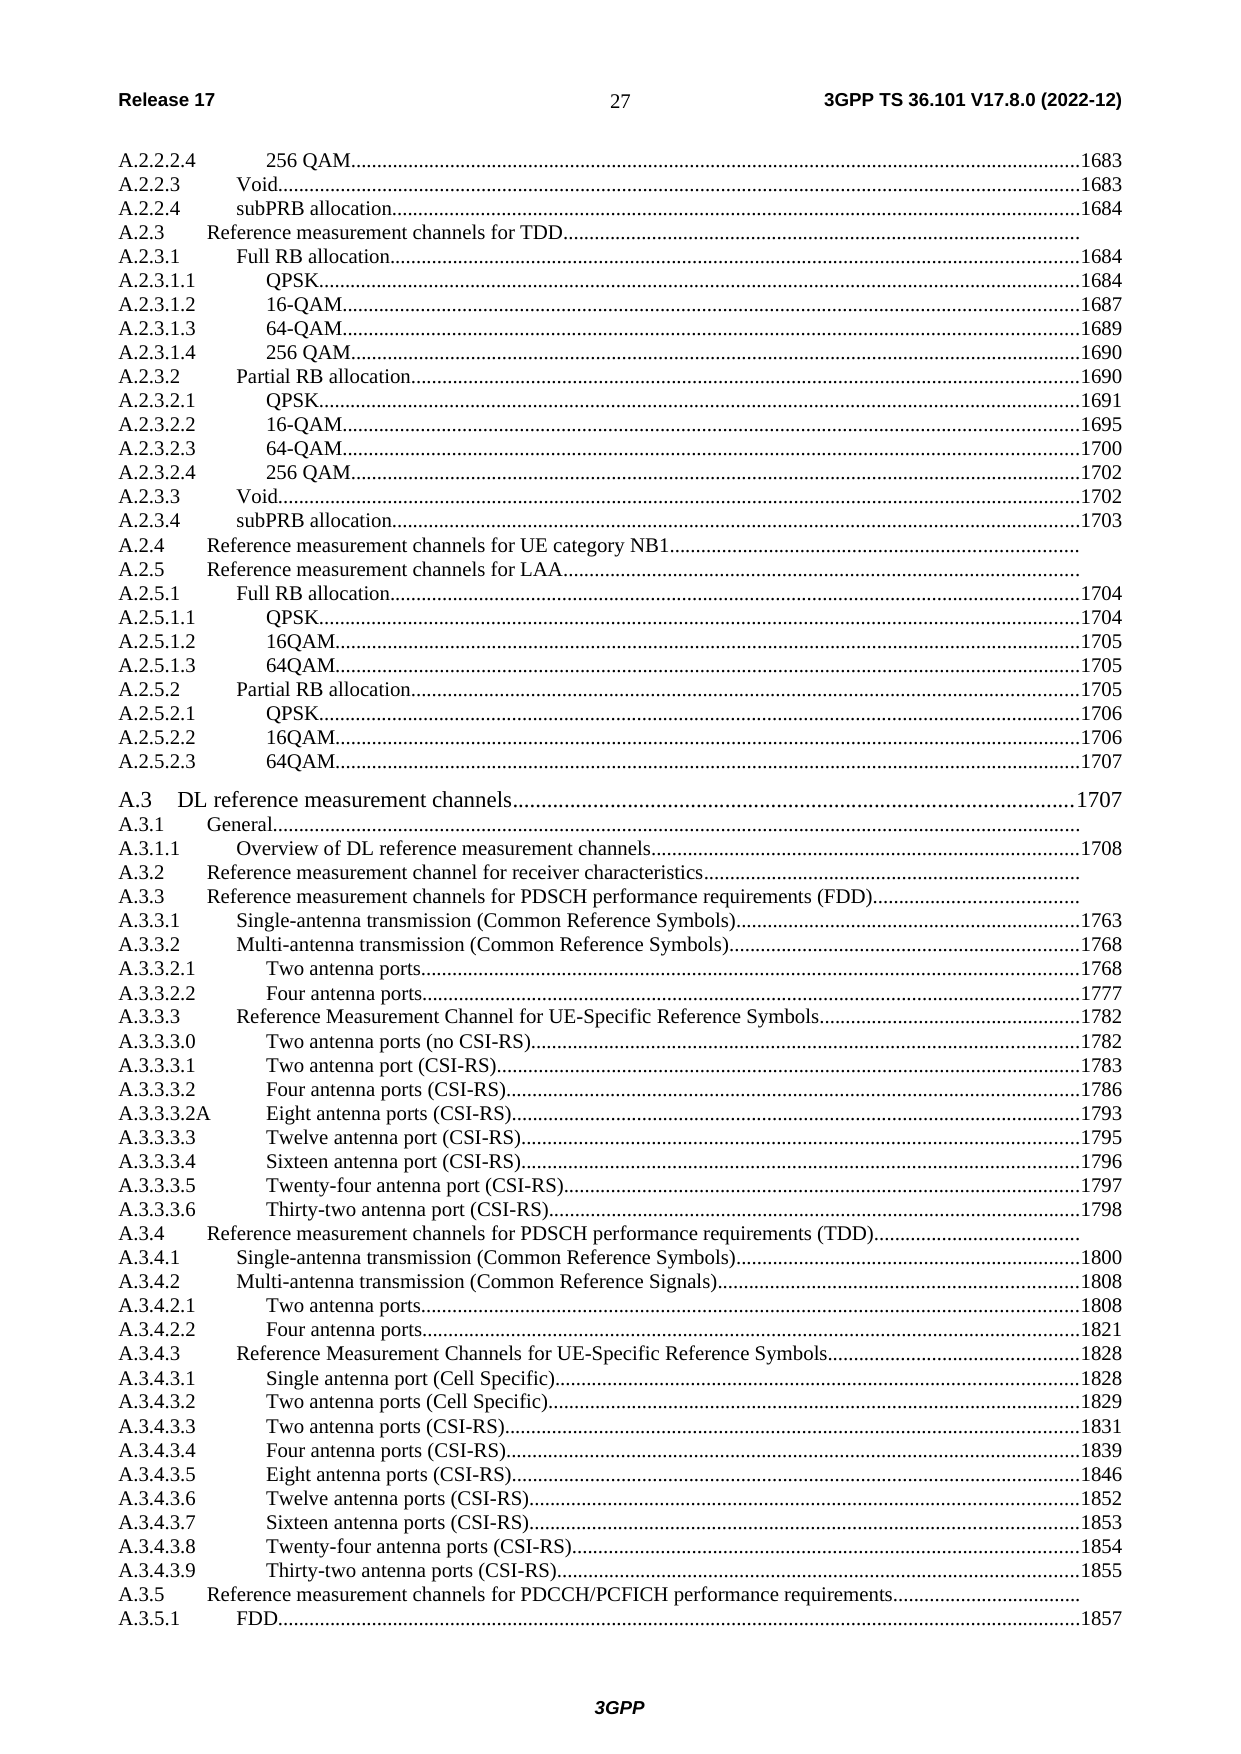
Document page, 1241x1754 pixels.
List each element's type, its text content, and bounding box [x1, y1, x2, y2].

text A.3.4.3.5 Eight antenna ports (CSI-RS) 1846 [118, 1462, 1122, 1486]
text A.2.2.4 subPRB allocation 1684 [118, 196, 1122, 220]
text A.2.3.2.1 QPSK 1691 [118, 388, 1122, 412]
text A.3.4.2.2 Four antenna ports 1821 [118, 1317, 1122, 1341]
text A.2.3.4 subPRB allocation 1703 [118, 508, 1122, 532]
text A.3.4.3.2 Two antenna ports (Cell Specific) 1829 [118, 1389, 1122, 1413]
text A.2.3.1.4 256 QAM 1690 [118, 340, 1122, 364]
text A.2.3.3 Void 1702 [118, 484, 1122, 508]
text A.3.3.3.4 Sixteen antenna port (CSI-RS) 1796 [118, 1149, 1122, 1173]
text A.3.3.2 Multi-antenna transmission (Common Reference Symbols) 1768 [118, 932, 1122, 956]
text A.3.4.2.1 Two antenna ports 1808 [118, 1293, 1122, 1317]
text A.3.5 Reference measurement channels for PDCCH/PCFICH performance requirements 1857 [118, 1582, 1078, 1606]
text A.3.3.3.1 Two antenna port (CSI-RS) 1783 [118, 1053, 1122, 1077]
text A.2.3.1.3 64-QAM 1689 [118, 316, 1122, 340]
text A.3.4.1 Single-antenna transmission (Common Reference Symbols) 1800 [118, 1245, 1122, 1269]
text A.2.4 Reference measurement channels for UE category NB1 1703 [118, 532, 1078, 557]
text A.3.1.1 Overview of DL reference measurement channels 1708 [118, 836, 1122, 860]
text A.3.3.2.2 Four antenna ports 1777 [118, 980, 1122, 1004]
text A.3.4.3.4 Four antenna ports (CSI-RS) 1839 [118, 1438, 1122, 1462]
text A.3.4 Reference measurement channels for PDSCH performance requirements (TDD) 1800 [118, 1221, 1078, 1245]
text A.3.4.3.7 Sixteen antenna ports (CSI-RS) 1853 [118, 1510, 1122, 1534]
text A.3.3.3.0 Two antenna ports (no CSI-RS) 1782 [118, 1028, 1122, 1053]
text A.3.4.3.6 Twelve antenna ports (CSI-RS) 1852 [118, 1486, 1122, 1510]
text A.3.4.3.8 Twenty-four antenna ports (CSI-RS) 1854 [118, 1534, 1122, 1558]
text A.2.5.2.1 QPSK 1706 [118, 701, 1122, 725]
text A.3.3.3.2 Four antenna ports (CSI-RS) 1786 [118, 1077, 1122, 1101]
text A.3.4.2 Multi-antenna transmission (Common Reference Signals) 1808 [118, 1269, 1122, 1293]
text A.2.5.2.3 64QAM 1707 [118, 749, 1122, 773]
text A.3.3.1 Single-antenna transmission (Common Reference Symbols) 1763 [118, 908, 1122, 932]
text A.2.5 Reference measurement channels for LAA 1704 [118, 557, 1078, 581]
text A.3.3 Reference measurement channels for PDSCH performance requirements (FDD) 1763 [118, 884, 1078, 908]
text A.3.3.3.3 Twelve antenna port (CSI-RS) 1795 [118, 1125, 1122, 1149]
text A.2.5.1.2 16QAM 1705 [118, 629, 1122, 653]
text A.2.3.2.2 16-QAM 1695 [118, 412, 1122, 436]
text A.3.2 Reference measurement channel for receiver characteristics 1733 [118, 860, 1078, 884]
text A.3.4.3.9 Thirty-two antenna ports (CSI-RS) 1855 [118, 1558, 1122, 1582]
text A.3.4.3.3 Two antenna ports (CSI-RS) 1831 [118, 1413, 1122, 1438]
text A.2.3.2.3 64-QAM 1700 [118, 436, 1122, 460]
text A.3.3.2.1 Two antenna ports 1768 [118, 956, 1122, 980]
text A.2.5.1.3 64QAM 1705 [118, 653, 1122, 677]
text A.3.1 General 1707 [118, 812, 1078, 836]
text A.3.4.3 Reference Measurement Channels for UE-Specific Reference Symbols 1828 [118, 1341, 1122, 1365]
text A.2.2.3 Void 1683 [118, 172, 1122, 196]
text A.2.3.1.2 16-QAM 1687 [118, 292, 1122, 316]
text A.2.3.1 Full RB allocation 1684 [118, 244, 1122, 268]
text A.2.5.2.2 16QAM 1706 [118, 725, 1122, 749]
text A.2.2.2.4 256 QAM 1683 [118, 147, 1122, 172]
text A.3.5.1 FDD 1857 [118, 1606, 1122, 1630]
text A.3.3.3.2A Eight antenna ports (CSI-RS) 1793 [118, 1101, 1122, 1125]
text A.3.3.3.5 Twenty-four antenna port (CSI-RS) 1797 [118, 1173, 1122, 1197]
text A.2.3.1.1 QPSK 1684 [118, 268, 1122, 292]
text A.3.4.3.1 Single antenna port (Cell Specific) 1828 [118, 1365, 1122, 1389]
text A.2.3 Reference measurement channels for TDD 1684 [118, 220, 1078, 244]
text A.3.3.3.6 Thirty-two antenna port (CSI-RS) 1798 [118, 1197, 1122, 1221]
text A.2.5.2 Partial RB allocation 1705 [118, 677, 1122, 701]
text A.2.3.2.4 256 QAM 1702 [118, 460, 1122, 484]
text A.2.3.2 Partial RB allocation 1690 [118, 364, 1122, 388]
text A.2.5.1.1 QPSK 1704 [118, 605, 1122, 629]
text A.2.5.1 Full RB allocation 1704 [118, 581, 1122, 605]
text A.3.3.3 Reference Measurement Channel for UE-Specific Reference Symbols 1782 [118, 1004, 1122, 1028]
text A.3 DL reference measurement channels 1707 [118, 786, 1078, 812]
